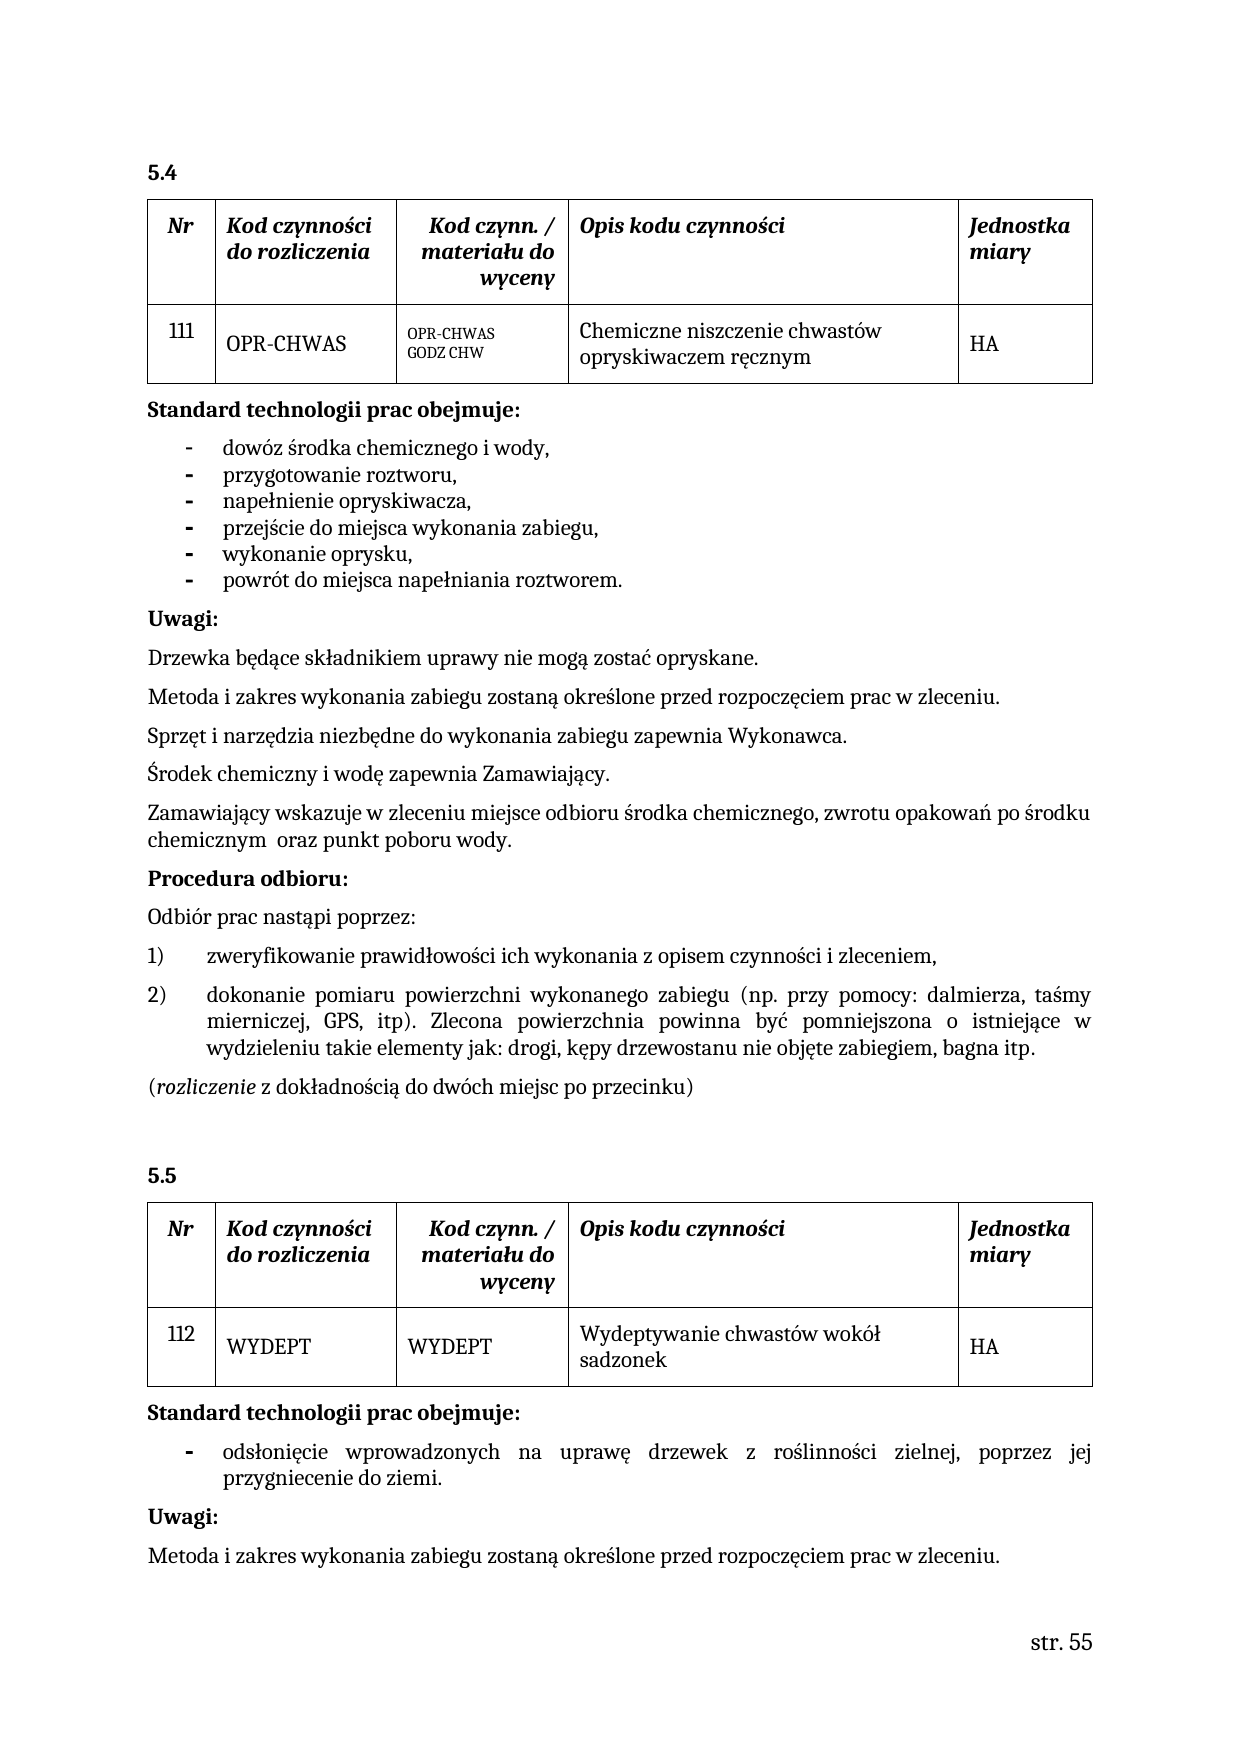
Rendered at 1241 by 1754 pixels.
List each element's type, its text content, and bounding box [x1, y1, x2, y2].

text (rozliczenie z dokładnością do dwóch miejsc po przecinku) [148, 1073, 1093, 1100]
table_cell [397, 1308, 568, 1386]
text Sprzęt i narzędzia niezbędne do wykonania zabiegu zapewnia Wykonawca. [148, 722, 1093, 749]
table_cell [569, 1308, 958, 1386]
text 1) zweryfikowanie prawidłowości ich wykonania z opisem czynności i zleceniem, [148, 943, 1093, 969]
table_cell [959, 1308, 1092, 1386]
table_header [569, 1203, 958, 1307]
text Uwagi: [148, 1504, 1093, 1530]
list wykonanie oprysku, [185, 541, 1093, 567]
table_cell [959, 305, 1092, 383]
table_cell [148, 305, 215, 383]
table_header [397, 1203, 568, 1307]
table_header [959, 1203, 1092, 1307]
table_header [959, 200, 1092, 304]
text 5.4 [148, 160, 1093, 186]
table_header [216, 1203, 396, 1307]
list odsłonięcie wprowadzonych na uprawę drzewek z roślinności zielnej, poprzez jej przygniecenie do ziemi. [185, 1438, 1093, 1491]
text Drzewka będące składnikiem uprawy nie mogą zostać opryskane. [148, 645, 1093, 671]
text Zamawiający wskazuje w zleceniu miejsce odbioru środka chemicznego, zwrotu opakowań po środku chemicznym oraz punkt poboru wody. [148, 800, 1093, 853]
list przejście do miejsca wykonania zabiegu, [185, 514, 1093, 541]
text Standard technologii prac obejmuje: [148, 1399, 1093, 1426]
text Metoda i zakres wykonania zabiegu zostaną określone przed rozpoczęciem prac w zleceniu. [148, 683, 1093, 710]
text 2) dokonanie pomiaru powierzchni wykonanego zabiegu (np. przy pomocy: dalmierza, taśmy mierniczej, GPS, itp). Zlecona powierzchnia powinna być pomniejszona o istniejące w wydzieleniu takie elementy jak: drogi, kępy drzewostanu nie objęte zabiegiem, bagna itp. [148, 982, 1093, 1061]
list napełnienie opryskiwacza, [185, 488, 1093, 514]
list powrót do miejsca napełniania roztworem. [185, 567, 1093, 593]
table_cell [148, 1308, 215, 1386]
text Standard technologii prac obejmuje: [148, 396, 1093, 423]
text Procedura odbioru: [148, 865, 1093, 892]
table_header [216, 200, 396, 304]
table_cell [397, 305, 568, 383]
list dowóz środka chemicznego i wody, [185, 435, 1093, 462]
text 5.5 [148, 1163, 1093, 1190]
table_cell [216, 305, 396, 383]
list przygotowanie roztworu, [185, 462, 1093, 488]
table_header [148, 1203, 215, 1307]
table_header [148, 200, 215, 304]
text Uwagi: [148, 606, 1093, 632]
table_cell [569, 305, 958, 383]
text Metoda i zakres wykonania zabiegu zostaną określone przed rozpoczęciem prac w zleceniu. [148, 1542, 1093, 1569]
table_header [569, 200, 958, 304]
text Odbiór prac nastąpi poprzez: [148, 904, 1093, 931]
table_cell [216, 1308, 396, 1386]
text Środek chemiczny i wodę zapewnia Zamawiający. [148, 761, 1093, 788]
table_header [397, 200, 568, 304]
